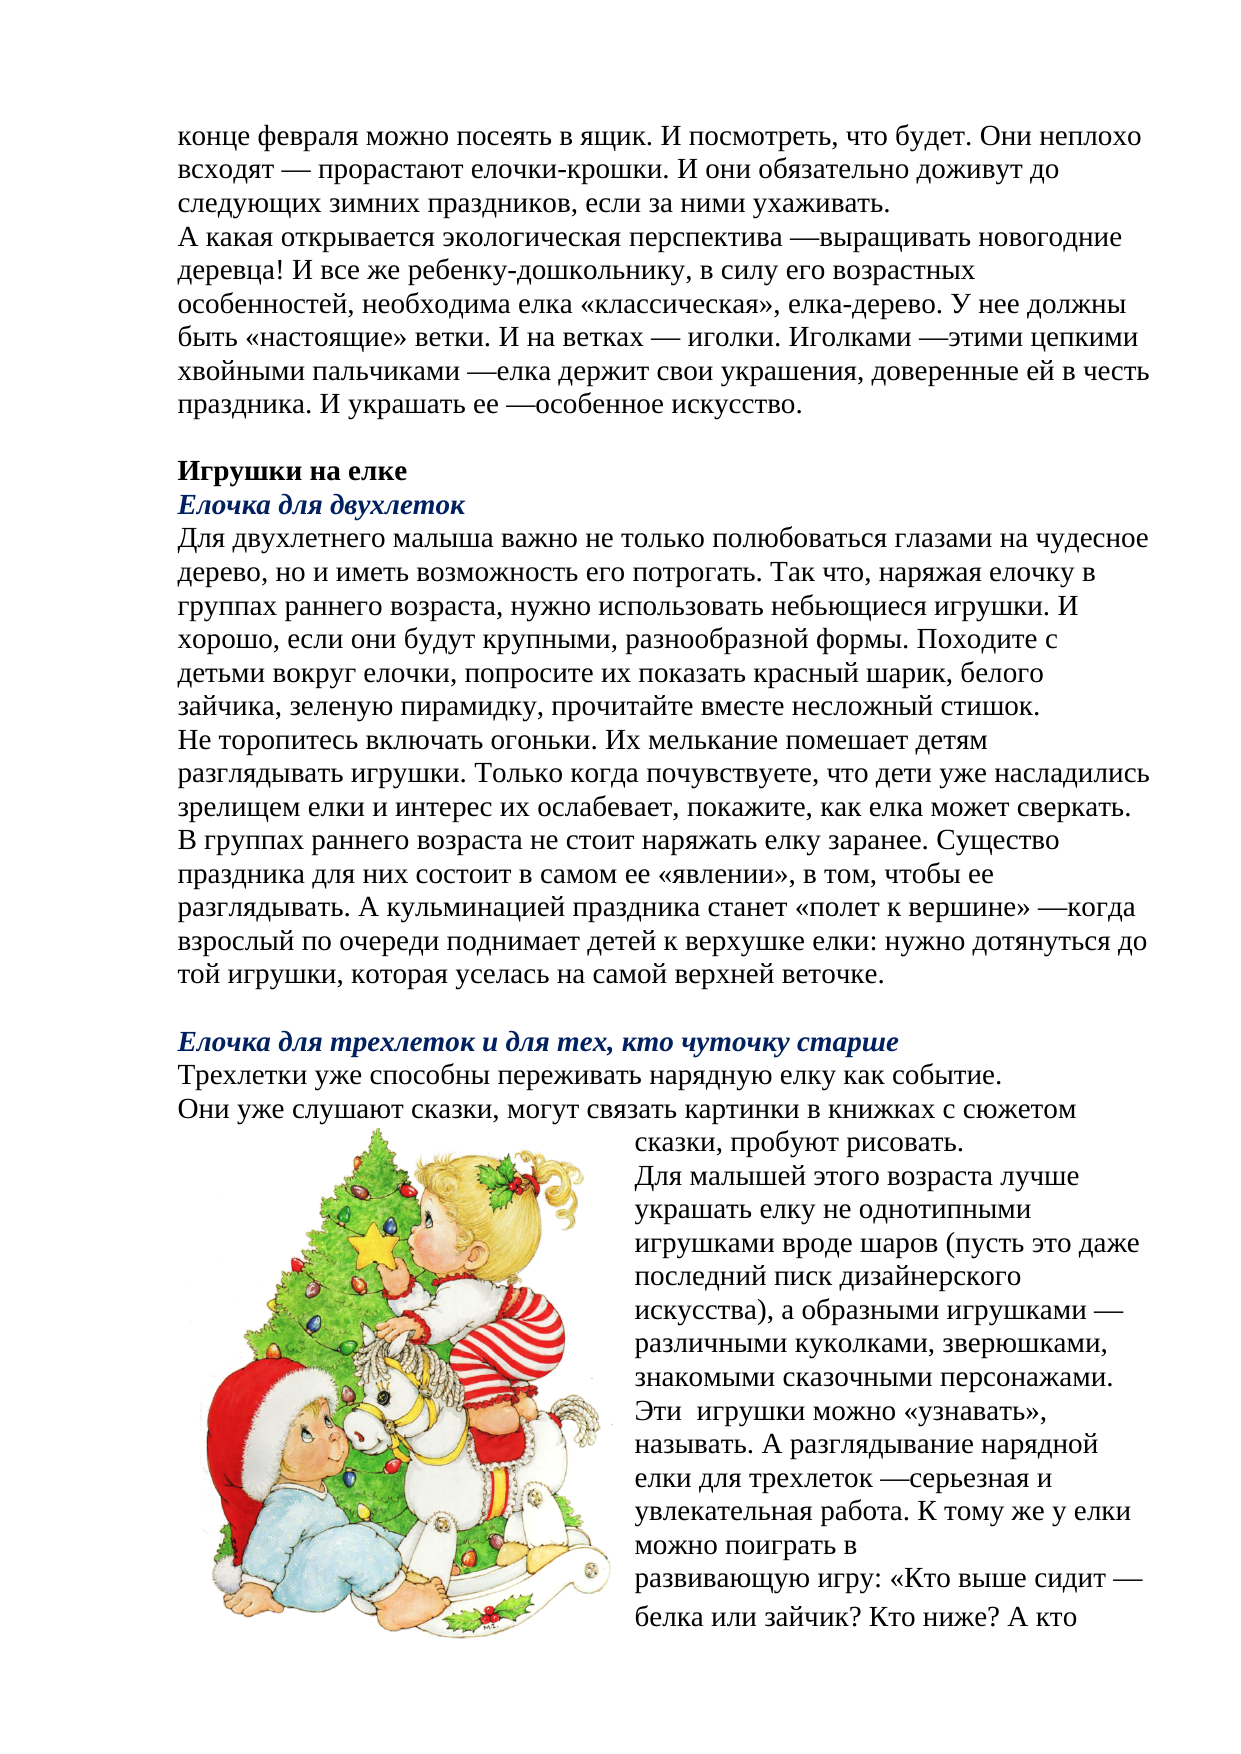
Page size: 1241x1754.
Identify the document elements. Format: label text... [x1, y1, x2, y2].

text Для малышей этого возраста лучше украшать елку не однотипными игрушками вроде шаров (пусть это даже последний писк дизайнерского [616, 1158, 1152, 1292]
text Игрушки на елке [177, 453, 1152, 487]
text В группах раннего возраста не стоит наряжать елку заранее. Существо праздника для них состоит в самом ее «явлении», в том, чтобы ее разглядывать. А кульминацией праздника станет «полет к вершине» —когда взрослый по очереди поднимает детей к верхушке елки: нужно дотянуться до той игрушки, которая уселась на самой верхней веточке. [177, 822, 1152, 990]
text Трехлетки уже способны переживать нарядную елку как событие. [177, 1057, 1152, 1091]
text А какая открывается экологическая перспектива —выращивать новогодние деревца! И все же ребенку-дошкольнику, в силу его возрастных особенностей, необходима елка «классическая», елка-дерево. У нее должны быть «настоящие» ветки. И на ветках — иголки. Иголками —этими цепкими хвойными пальчиками —елка держит свои украшения, доверенные ей в честь праздника. И украшать ее —особенное искусство. [177, 219, 1152, 420]
text Елочка для двухлеток [177, 487, 1152, 521]
text искусства), а образными игрушками — различными куколками, зверюшками, знакомыми сказочными персонажами. Эти игрушки можно «узнавать», называть. А разглядывание нарядной елки для трехлеток —серьезная и увлекательная работа. К тому же у елки можно поиграть в [616, 1292, 1152, 1560]
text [177, 118, 1152, 185]
text следующих зимних праздников, если за ними ухаживать. [177, 185, 1152, 219]
text Они уже слушают сказки, могут связать картинки в книжках с сюжетом сказки, пробуют рисовать. [177, 1091, 1152, 1158]
text Не торопитесь включать огоньки. Их мелькание помешает детям разглядывать игрушки. Только когда почувствуете, что дети уже насладились зрелищем елки и интерес их ослабевает, покажите, как елка может сверкать. [177, 722, 1152, 822]
text Для двухлетнего малыша важно не только полюбоваться глазами на чудесное дерево, но и иметь возможность его потрогать. Так что, наряжая елочку в группах раннего возраста, нужно использовать небьющиеся игрушки. И хорошо, если они будут крупными, разнообразной формы. Походите с детьми вокруг елочки, попросите их показать красный шарик, белого зайчика, зеленую пирамидку, прочитайте вместе несложный стишок. [177, 521, 1152, 722]
text Елочка для трехлеток и для тех, кто чуточку старше [177, 1024, 1152, 1057]
picture [176, 1128, 616, 1647]
